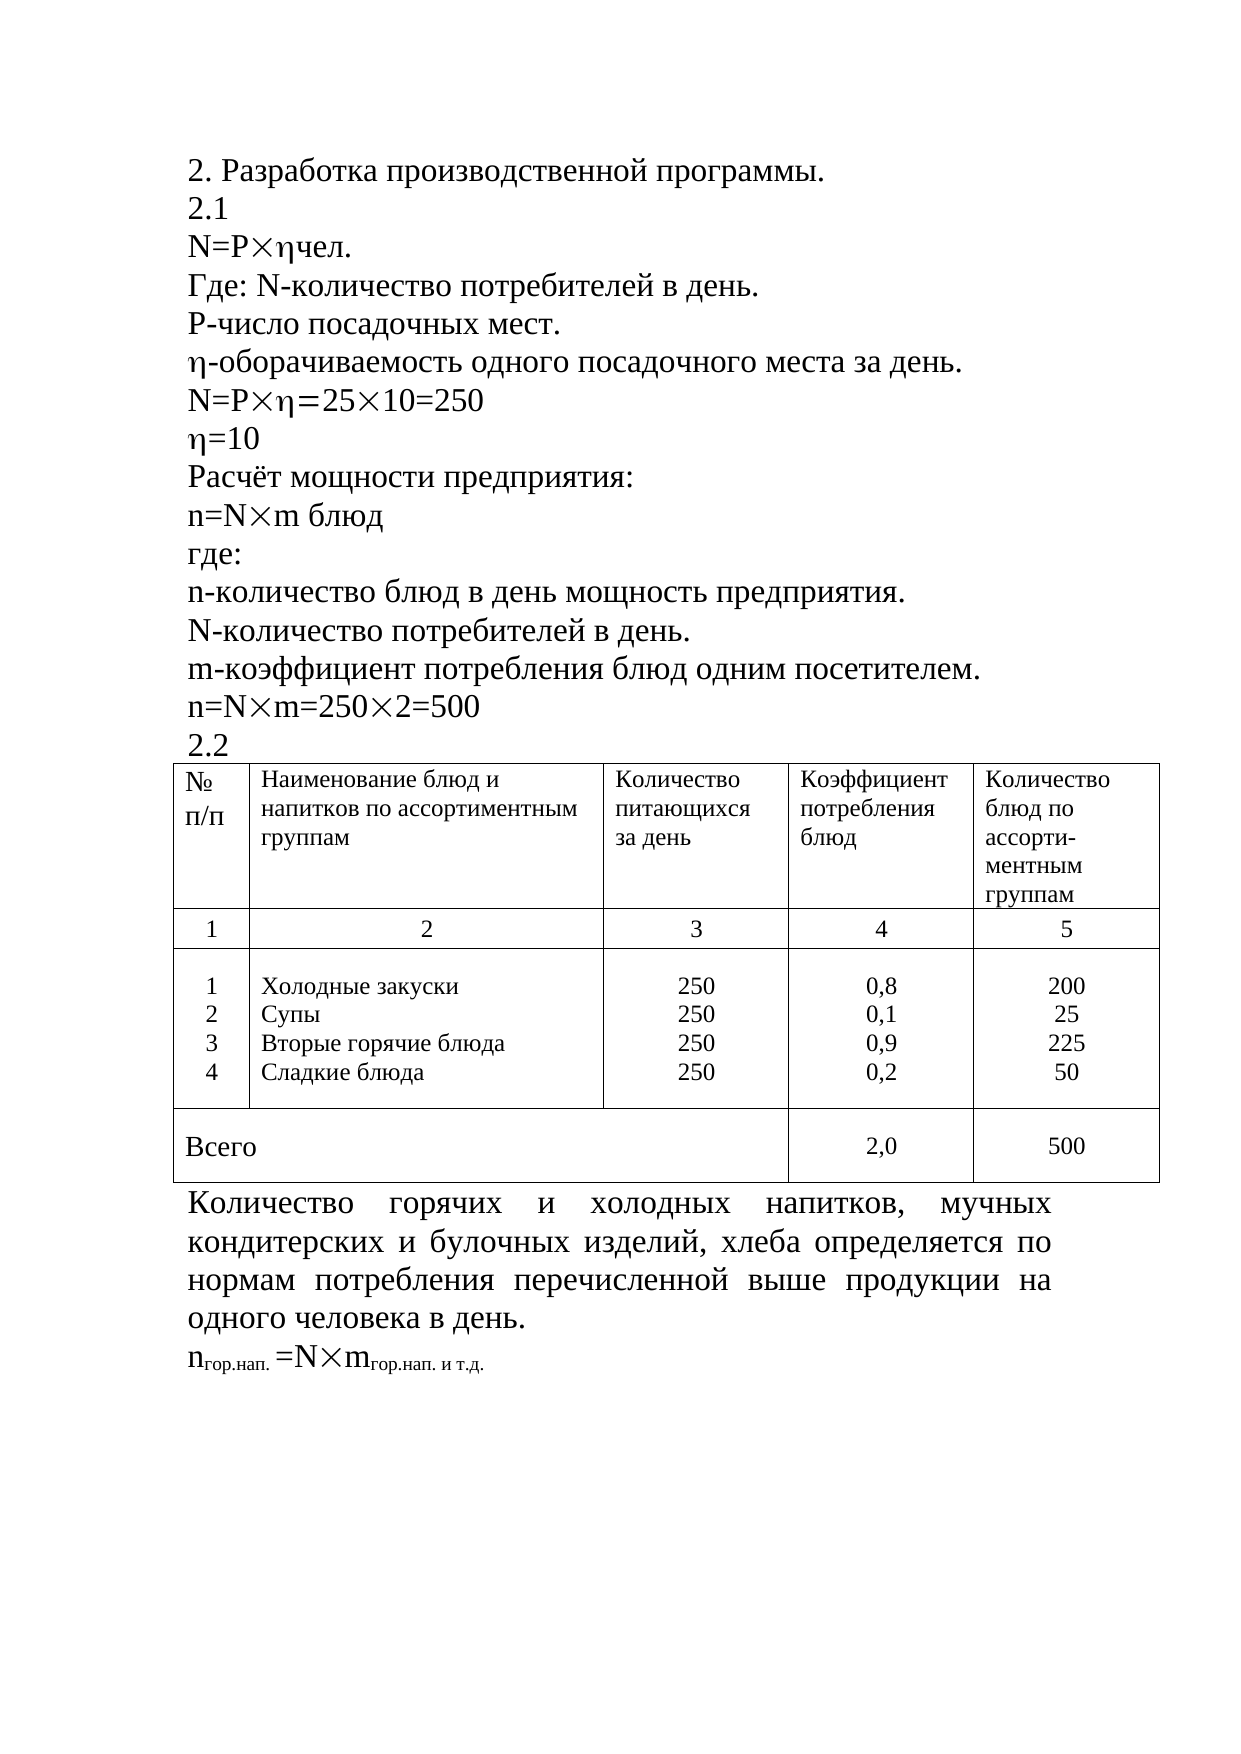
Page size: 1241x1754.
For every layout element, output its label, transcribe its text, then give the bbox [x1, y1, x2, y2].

text Где: N-количество потребителей в день. [187, 265, 1053, 303]
text n=Nm=2502=500 [187, 687, 1053, 725]
text N=Pчел. [187, 227, 1053, 265]
table_cell 3 [604, 909, 788, 947]
table_cell 250 250 250 250 [604, 949, 788, 1108]
table_cell 200 25 225 50 [974, 949, 1159, 1108]
text n=Nm блюд [187, 495, 1053, 533]
text 2.2 [187, 725, 1053, 763]
text 2. Разработка производственной программы. [187, 150, 1053, 188]
text n-количество блюд в день мощность предприятия. [187, 572, 1053, 610]
text N-количество потребителей в день. [187, 610, 1053, 648]
text P-число посадочных мест. [187, 303, 1053, 342]
table_cell 1 [174, 909, 249, 947]
text =10 [187, 418, 1053, 457]
text m-коэффициент потребления блюд одним посетителем. [187, 648, 1053, 687]
table_cell Холодные закуски Супы Вторые горячие блюда Сладкие блюда [250, 949, 603, 1108]
text Расчёт мощности предприятия: [187, 457, 1053, 495]
text Количество горячих и холодных напитков, мучных кондитерских и булочных изделий, хлеба определяется по нормам потребления перечисленной выше продукции на одного человека в день. [187, 1183, 1053, 1336]
table_cell 2 [250, 909, 603, 947]
table_header Коэффициент потребления блюд [789, 764, 973, 908]
table_cell Всего [174, 1109, 788, 1182]
table_header № п/п [174, 764, 249, 908]
table_header Наименование блюд и напитков по ассортиментным группам [250, 764, 603, 908]
table_header Количество блюд по ассорти-ментным группам [974, 764, 1159, 908]
text nгор.нап. =Nmгор.нап. и т.д. [187, 1336, 1053, 1374]
table_cell 1 2 3 4 [174, 949, 249, 1108]
table_header Количество питающихся за день [604, 764, 788, 908]
text 2.1 [187, 188, 1053, 227]
table_cell 2,0 [789, 1109, 973, 1182]
table_cell 5 [974, 909, 1159, 947]
text N=P2510=250 [187, 380, 1053, 418]
table_cell 500 [974, 1109, 1159, 1182]
text где: [187, 533, 1053, 572]
table_cell 4 [789, 909, 973, 947]
table_cell 0,8 0,1 0,9 0,2 [789, 949, 973, 1108]
text -оборачиваемость одного посадочного места за день. [187, 342, 1053, 380]
